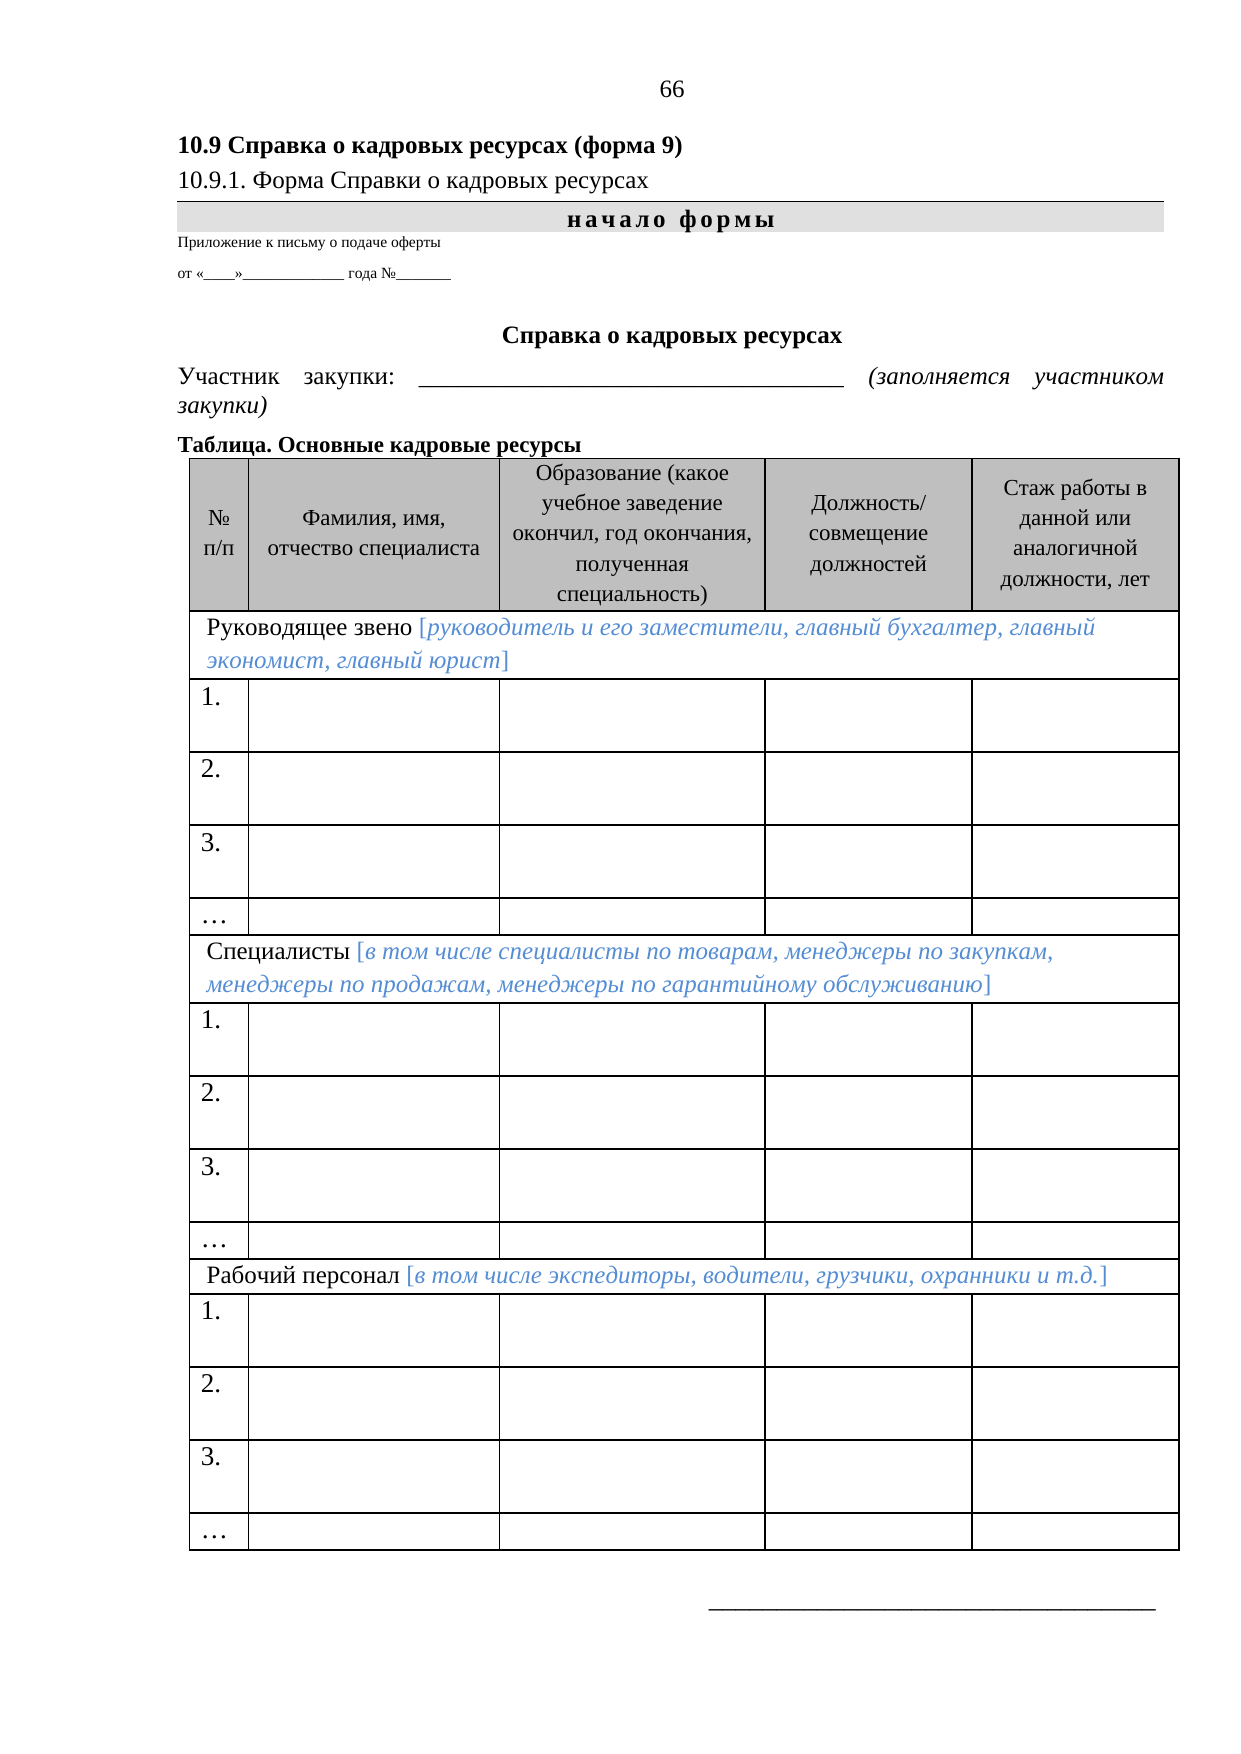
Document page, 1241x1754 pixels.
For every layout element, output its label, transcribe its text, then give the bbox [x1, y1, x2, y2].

table_cell [249, 1441, 499, 1512]
table_cell Руководящее звено [руководитель и его заместители, главный бухгалтер, главный экономист, главный юрист] [190, 612, 1178, 678]
table_cell [500, 1223, 764, 1258]
table_cell [766, 680, 971, 751]
table_cell [500, 1004, 764, 1075]
text Участник закупки: __________________________________ (заполняется участником закупки) [177, 361, 1167, 418]
text Приложение к письму о подаче оферты от «____»_____________ года №_______ [177, 232, 1167, 295]
text Таблица. Основные кадровые ресурсы [177, 431, 1167, 457]
table_cell [249, 899, 499, 934]
table_cell [500, 1150, 764, 1221]
table_cell [249, 1077, 499, 1148]
table_header № п/п [190, 459, 248, 610]
table_cell [500, 1441, 764, 1512]
table_cell … [190, 1514, 248, 1549]
table_cell [973, 826, 1178, 897]
table_cell [190, 1150, 248, 1221]
table_cell [190, 1004, 248, 1075]
table_cell … [190, 899, 248, 934]
table_cell [973, 899, 1178, 934]
table_cell [766, 1514, 971, 1549]
table_cell [190, 1441, 248, 1512]
table_cell [190, 1077, 248, 1148]
table_cell [190, 1368, 248, 1439]
table_cell [249, 1004, 499, 1075]
table_cell [766, 753, 971, 824]
table_cell [500, 753, 764, 824]
table_cell [973, 1004, 1178, 1075]
text Справка о кадровых ресурсах [177, 320, 1167, 348]
table_cell [766, 1441, 971, 1512]
table_cell [190, 826, 248, 897]
table_cell [249, 1223, 499, 1258]
text начало формы [177, 202, 1164, 232]
table_cell [766, 1368, 971, 1439]
table_cell [973, 1441, 1178, 1512]
table_cell [500, 899, 764, 934]
table_cell [190, 753, 248, 824]
table_cell [973, 1223, 1178, 1258]
table_header Стаж работы в данной или аналогичной должности, лет [973, 459, 1178, 610]
table_cell [766, 1295, 971, 1366]
table_cell [249, 753, 499, 824]
table_cell [500, 1077, 764, 1148]
table_cell [973, 753, 1178, 824]
table_cell [249, 1295, 499, 1366]
table_cell [249, 1368, 499, 1439]
table_cell [500, 680, 764, 751]
table_cell [249, 826, 499, 897]
table_cell [766, 826, 971, 897]
table_cell [249, 1150, 499, 1221]
table_cell [500, 826, 764, 897]
text 10.9.1. Форма Справки о кадровых ресурсах [177, 166, 1167, 194]
table_cell [973, 1295, 1178, 1366]
table_header Фамилия, имя, отчество специалиста [249, 459, 499, 610]
table_cell Специалисты [в том числе специалисты по товарам, менеджеры по закупкам, менеджеры по продажам, менеджеры по гарантийному обслуживанию] [190, 936, 1178, 1002]
table_cell [500, 1368, 764, 1439]
table_cell … [190, 1223, 248, 1258]
table_cell [973, 1150, 1178, 1221]
table_cell [973, 1077, 1178, 1148]
table_cell [500, 1295, 764, 1366]
table_cell [249, 680, 499, 751]
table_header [691, 1551, 1167, 1613]
table_cell [973, 680, 1178, 751]
table_cell [766, 1077, 971, 1148]
table_cell [766, 1004, 971, 1075]
table_cell [766, 899, 971, 934]
table_header Должность/ совмещение должностей [766, 459, 971, 610]
table_cell [190, 1295, 248, 1366]
table_cell [500, 1514, 764, 1549]
table_cell [190, 680, 248, 751]
table_cell [766, 1150, 971, 1221]
table_header Образование (какое учебное заведение окончил, год окончания, полученная специальность) [500, 459, 764, 610]
table_cell Рабочий персонал [в том числе экспедиторы, водители, грузчики, охранники и т.д.] [190, 1260, 1178, 1293]
text 10.9 Справка о кадровых ресурсах (форма 9) [177, 131, 1167, 159]
table_cell [249, 1514, 499, 1549]
table_cell [766, 1223, 971, 1258]
table_cell [973, 1368, 1178, 1439]
table_cell [973, 1514, 1178, 1549]
